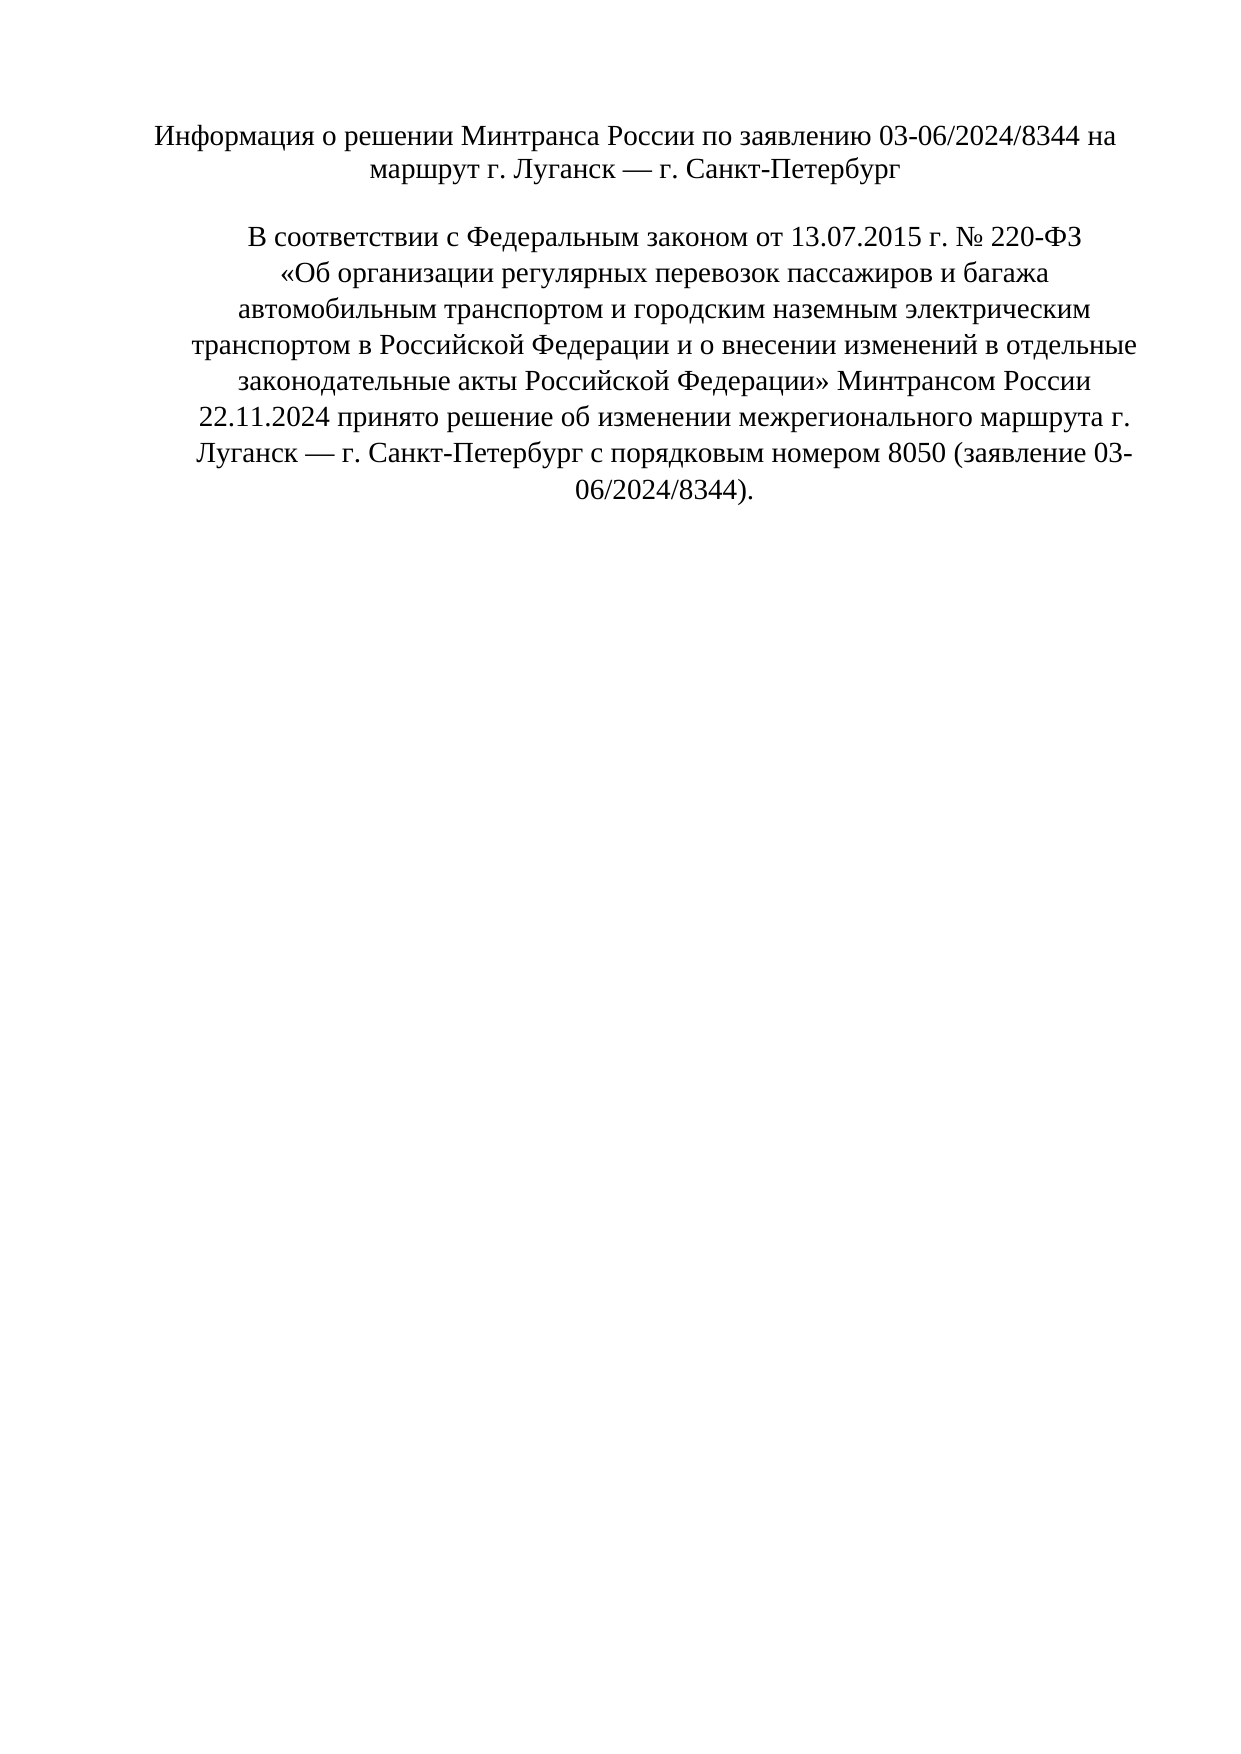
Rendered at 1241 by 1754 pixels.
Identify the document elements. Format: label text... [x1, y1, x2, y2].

text В соответствии с Федеральным законом от 13.07.2015 г. № 220-ФЗ «Об организации регулярных перевозок пассажиров и багажа автомобильным транспортом и городским наземным электрическим транспортом в Российской Федерации и о внесении изменений в отдельные законодательные акты Российской Федерации» Минтрансом России 22.11.2024 принято решение об изменении межрегионального маршрута г. Луганск — г. Санкт-Петербург с порядковым номером 8050 (заявление 03-06/2024/8344). [177, 219, 1152, 505]
text Информация о решении Минтранса России по заявлению 03-06/2024/8344 на маршрут г. Луганск — г. Санкт-Петербург [118, 118, 1152, 185]
